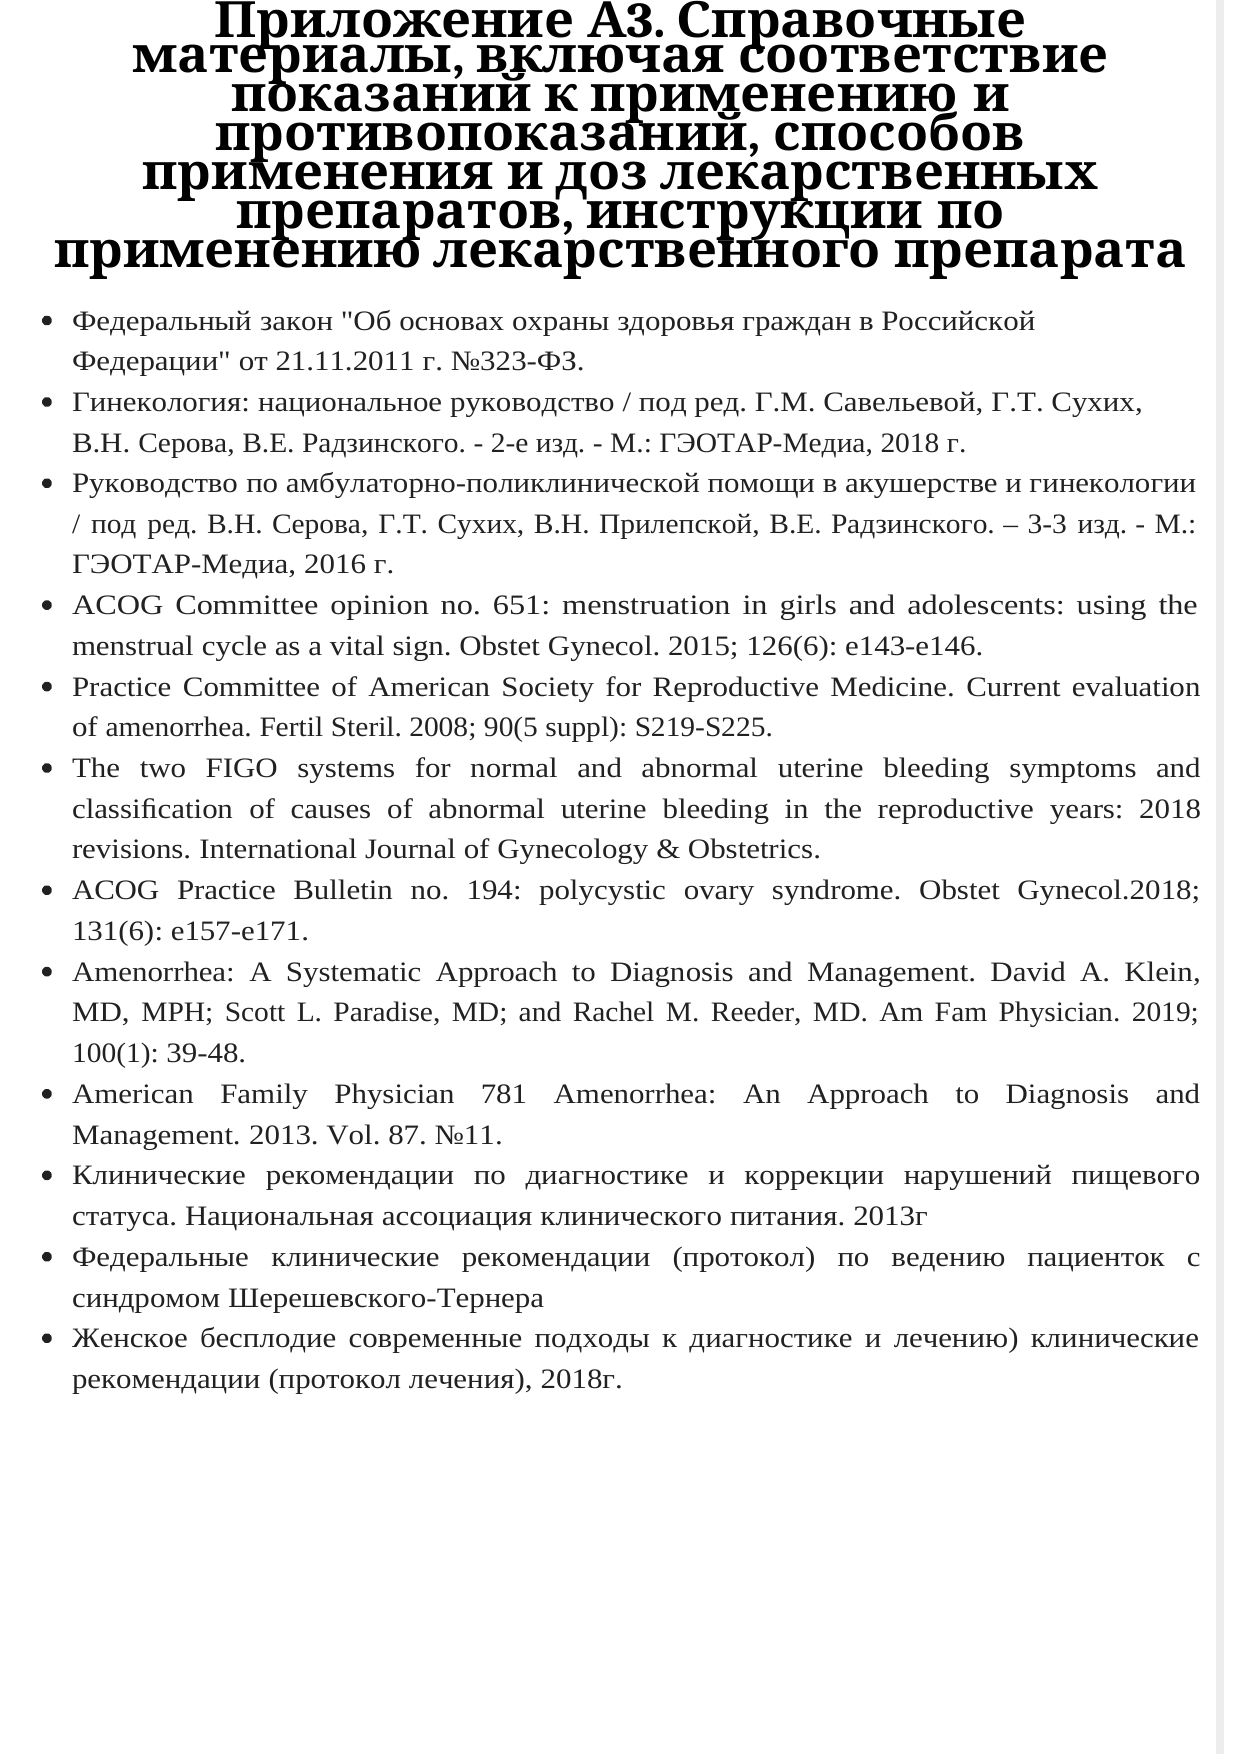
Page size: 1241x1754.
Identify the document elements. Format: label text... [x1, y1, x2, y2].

text ACOG Practice Bulletin no. 194: polycystic ovary syndrome. Obstet Gynecol.2018; 131(6): e157-e171. [72, 873, 1201, 946]
text ACOG Committee opinion no. 651: menstruation in girls and adolescents: using the menstrual cycle as a vital sign. Obstet Gynecol. 2015; 126(6): e143-e146. [72, 588, 1201, 661]
text Practice Committee of American Society for Reproductive Medicine. Current evaluation of amenorrhea. Fertil Steril. 2008; 90(5 suppl): S219-S225. [72, 670, 1201, 743]
text Руководство по амбулаторно-поликлинической помощи в акушерстве и гинекологии [72, 467, 1213, 499]
text American Family Physician 781 Amenorrhea: An Approach to Diagnosis and Management. 2013. Vol. 87. №11. [72, 1077, 1201, 1150]
text Гинекология: национальное руководство / под ред. Г.М. Савельевой, Г.Т. Сухих, В.Н. Серова, В.Е. Радзинского. - 2-е изд. - М.: ГЭОТАР-Медиа, 2018 г. [72, 385, 1201, 458]
text Клинические рекомендации по диагностике и коррекции нарушений пищевого статуса. Национальная ассоциация клинического питания. 2013г [72, 1158, 1201, 1232]
text Федеральный закон "Об основах охраны здоровья граждан в Российской Федерации" от 21.11.2011 г. №323-ФЗ. [72, 304, 1201, 377]
text Женское бесплодие современные подходы к диагностике и лечению) клинические рекомендации (протокол лечения), 2018г. [72, 1321, 1201, 1394]
text Amenorrhea: A Systematic Approach to Diagnosis and Management. David A. Klein, MD, MPH; Scott L. Paradise, MD; and Rachel M. Reeder, MD. Am Fam Physician. 2019; 100(1): 39-48. [72, 955, 1201, 1069]
text / под ред. В.Н. Серова, Г.Т. Сухих, В.Н. Прилепской, В.Е. Радзинского. – 3-3 изд. - М.: ГЭОТАР-Медиа, 2016 г. [72, 507, 1200, 580]
subtitle Приложение А3. Справочные материалы, включая соответствие показаний к применению и противопоказаний, способов применения и доз лекарственных препаратов, инструкции по применению лекарственного препарата [46, 6, 1195, 280]
text The two FIGO systems for normal and abnormal uterine bleeding symptoms and classiﬁcation of causes of abnormal uterine bleeding in the reproductive years: 2018 revisions. International Journal of Gynecology & Obstetrics. [72, 751, 1201, 865]
text Федеральные клинические рекомендации (протокол) по ведению пациенток с синдромом Шерешевского-Тернера [72, 1240, 1201, 1313]
